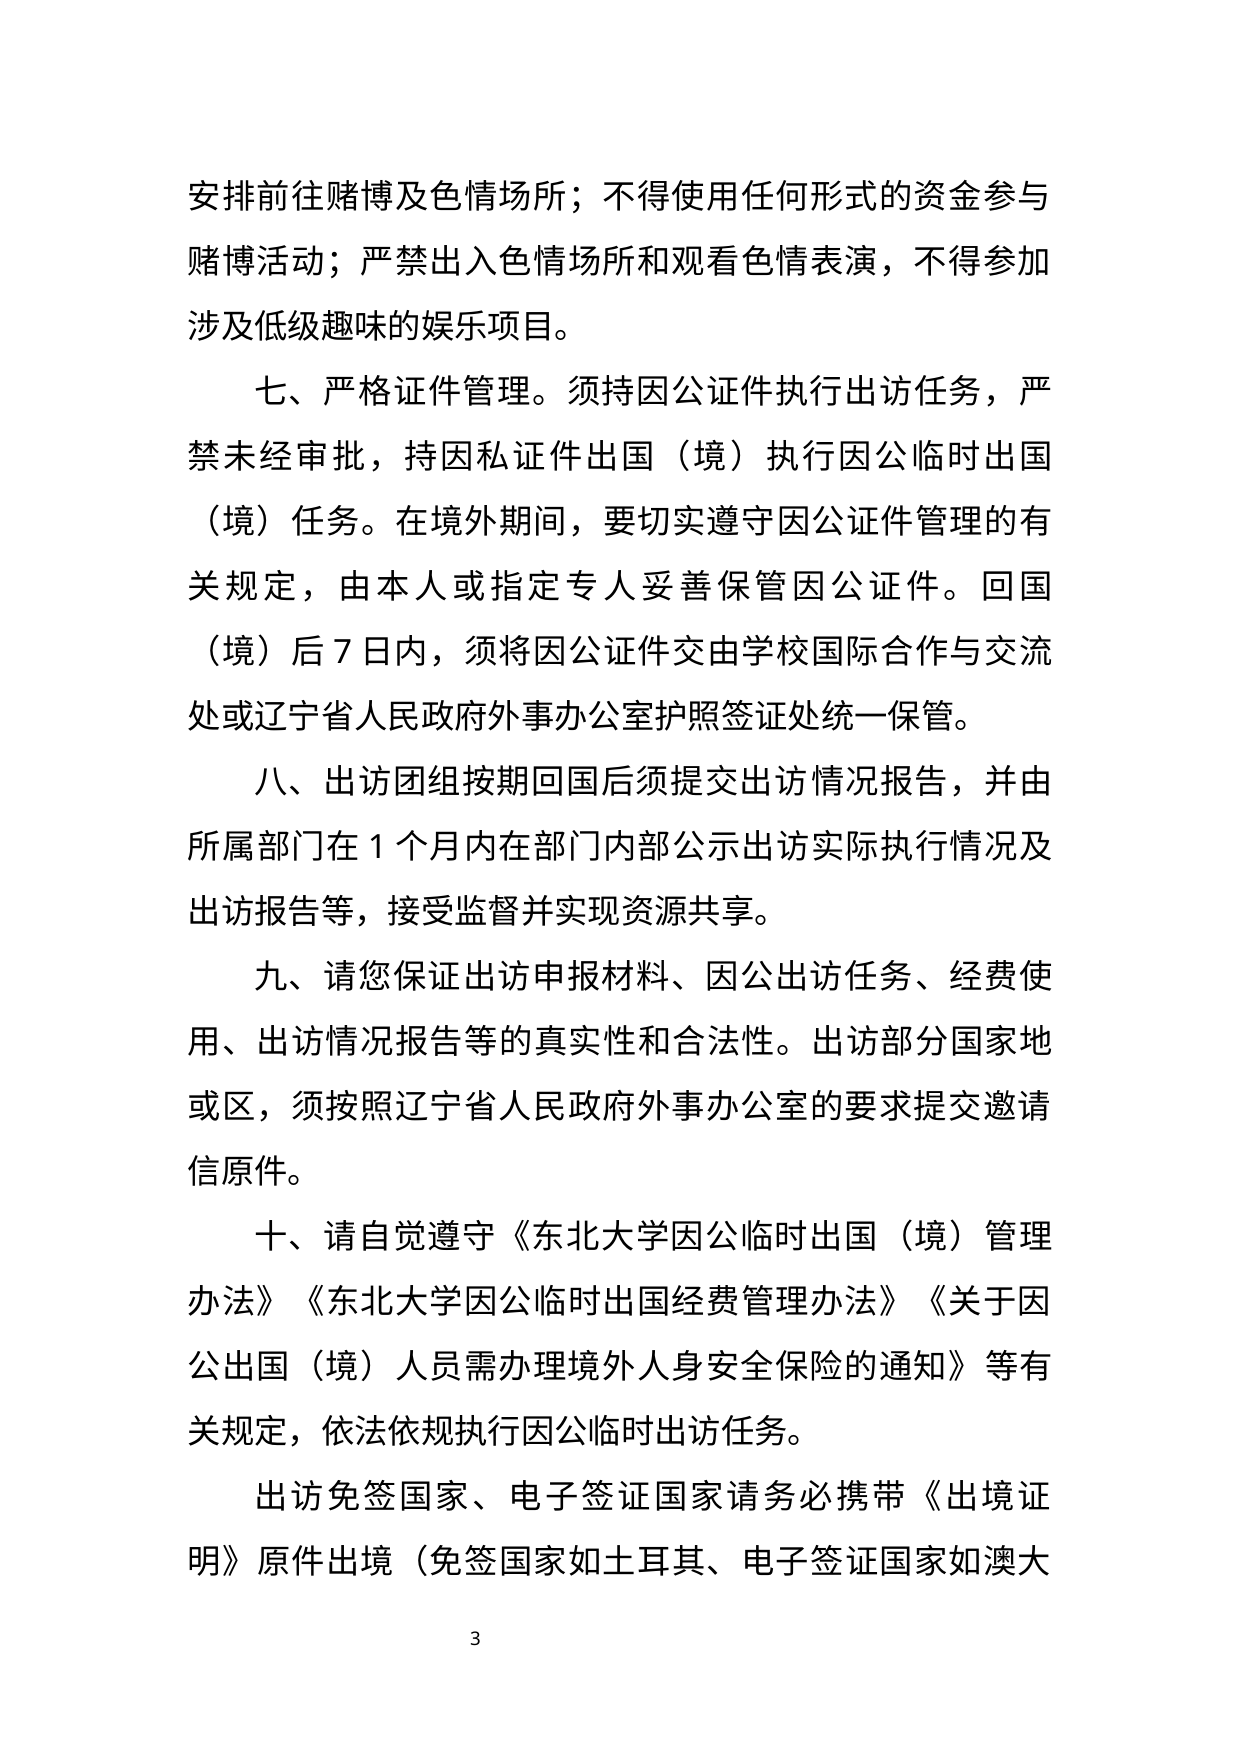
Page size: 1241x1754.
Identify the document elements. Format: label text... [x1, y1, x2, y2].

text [187, 162, 1053, 357]
text 八、出访团组按期回国后须提交出访情况报告，并由所属部门在1个月内在部门内部公示出访实际执行情况及出访报告等，接受监督并实现资源共享。 [187, 747, 1053, 942]
text 十、请自觉遵守《东北大学因公临时出国（境）管理办法》《东北大学因公临时出国经费管理办法》《关于因公出国（境）人员需办理境外人身安全保险的通知》等有关规定，依法依规执行因公临时出访任务。 [187, 1202, 1053, 1462]
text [187, 1462, 1053, 1592]
text 九、请您保证出访申报材料、因公出访任务、经费使用、出访情况报告等的真实性和合法性。出访部分国家地或区，须按照辽宁省人民政府外事办公室的要求提交邀请信原件。 [187, 942, 1053, 1202]
text 七、严格证件管理。须持因公证件执行出访任务，严禁未经审批，持因私证件出国（境）执行因公临时出国（境）任务。在境外期间，要切实遵守因公证件管理的有关规定，由本人或指定专人妥善保管因公证件。回国（境）后7日内，须将因公证件交由学校国际合作与交流处或辽宁省人民政府外事办公室护照签证处统一保管。 [187, 357, 1053, 747]
